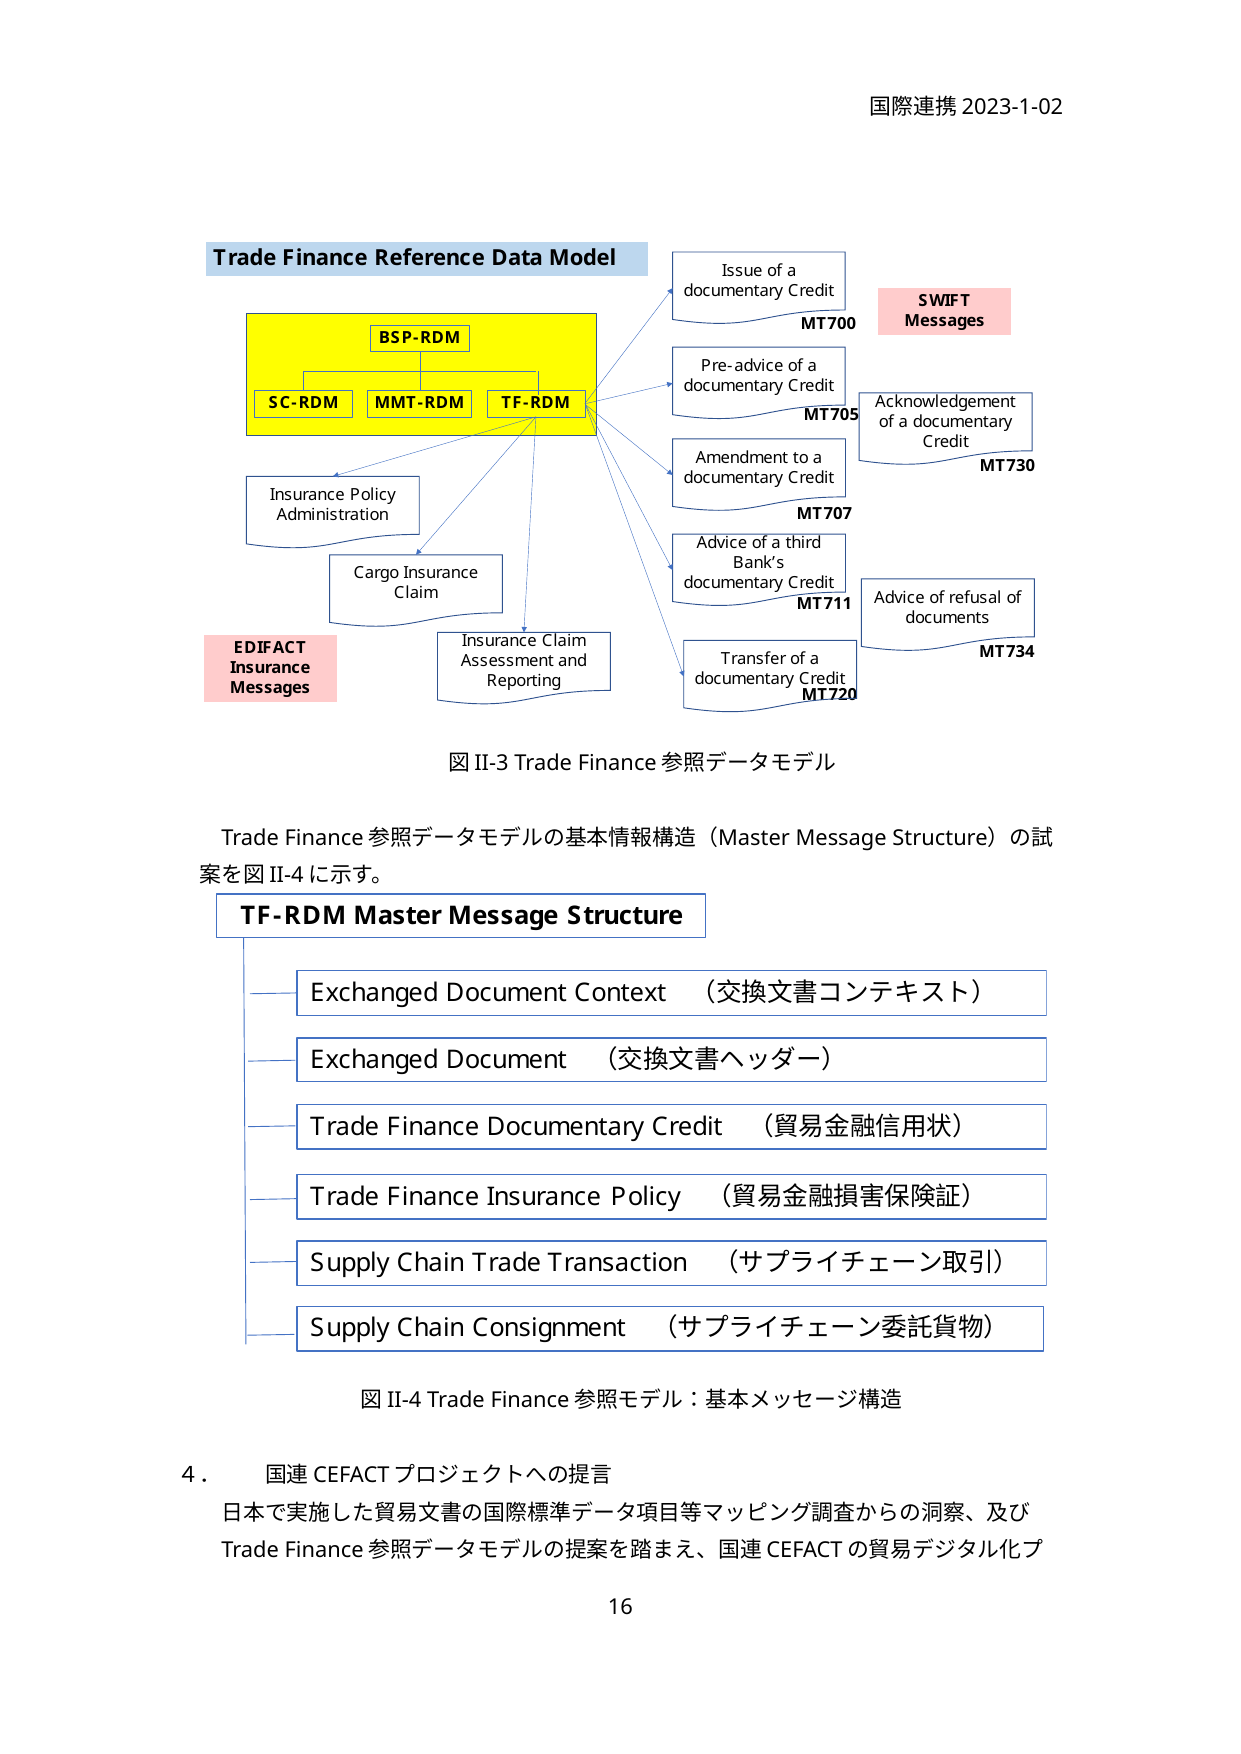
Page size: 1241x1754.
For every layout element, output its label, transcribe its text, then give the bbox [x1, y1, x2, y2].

text Trade Finance参照データモデルの基本情報構造（Master Message Structure）の試案を図II-4に示す。 [199, 817, 1063, 892]
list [221, 1492, 1063, 1567]
text 図II-4 Trade Finance参照モデル：基本メッセージ構造 [177, 1379, 1063, 1417]
list 国連CEFACTプロジェクトへの提言 [177, 1454, 1063, 1492]
list 図II-3 Trade Finance参照データモデル [221, 742, 1063, 779]
